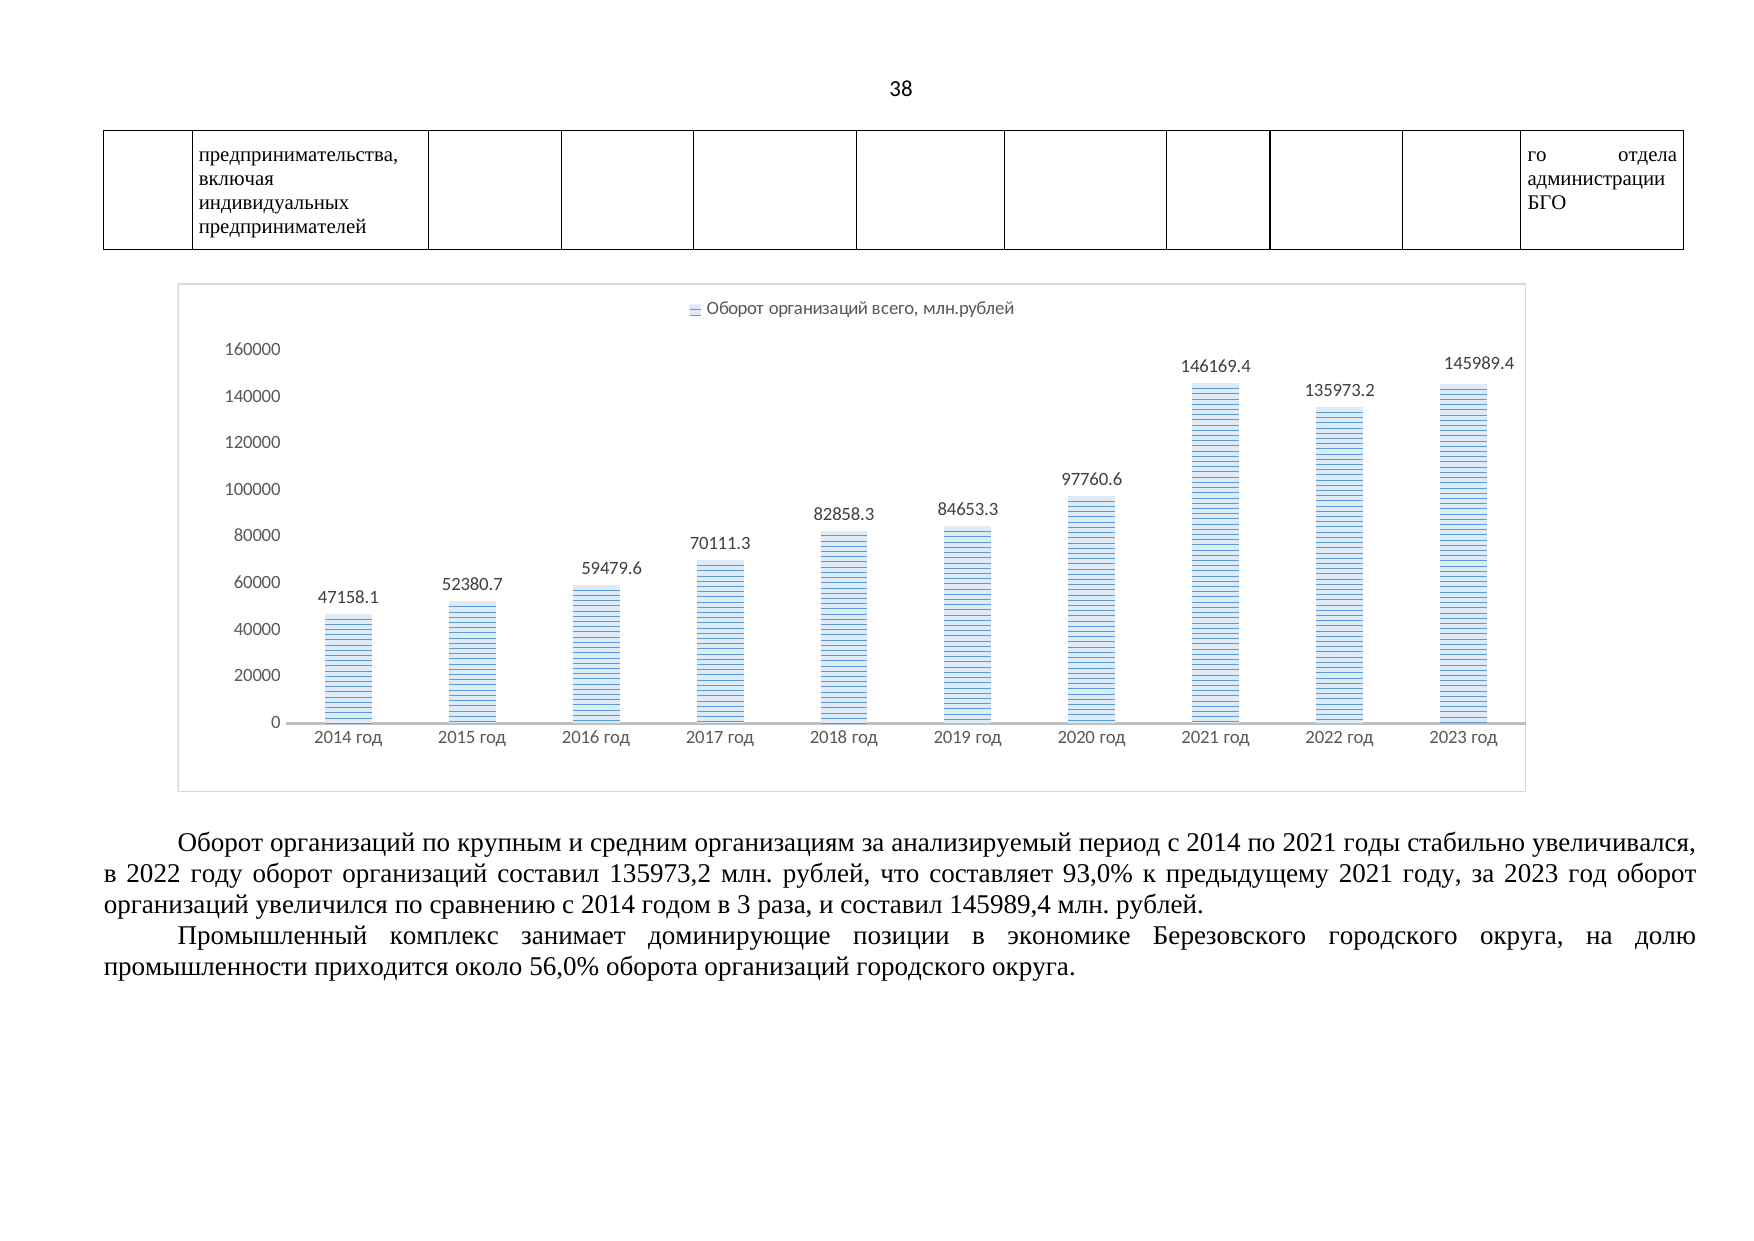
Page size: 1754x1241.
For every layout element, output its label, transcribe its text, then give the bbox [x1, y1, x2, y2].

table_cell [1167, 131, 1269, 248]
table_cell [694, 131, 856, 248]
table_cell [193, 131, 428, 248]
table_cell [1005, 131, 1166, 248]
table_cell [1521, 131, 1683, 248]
text Промышленный комплекс занимает доминирующие позиции в экономике Березовского городского округа, на долю промышленности приходится около 56,0% оборота организаций городского округа. [103, 919, 1698, 982]
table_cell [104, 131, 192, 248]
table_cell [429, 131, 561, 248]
text Оборот организаций по крупным и средним организациям за анализируемый период с 2014 по 2021 годы стабильно увеличивался, в 2022 году оборот организаций составил 135973,2 млн. рублей, что составляет 93,0% к предыдущему 2021 году, за 2023 год оборот организаций увеличился по сравнению с 2014 годом в 3 раза, и составил 145989,4 млн. рублей. [103, 826, 1698, 919]
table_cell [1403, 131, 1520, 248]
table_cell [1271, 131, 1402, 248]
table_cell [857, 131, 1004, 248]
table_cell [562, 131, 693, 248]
